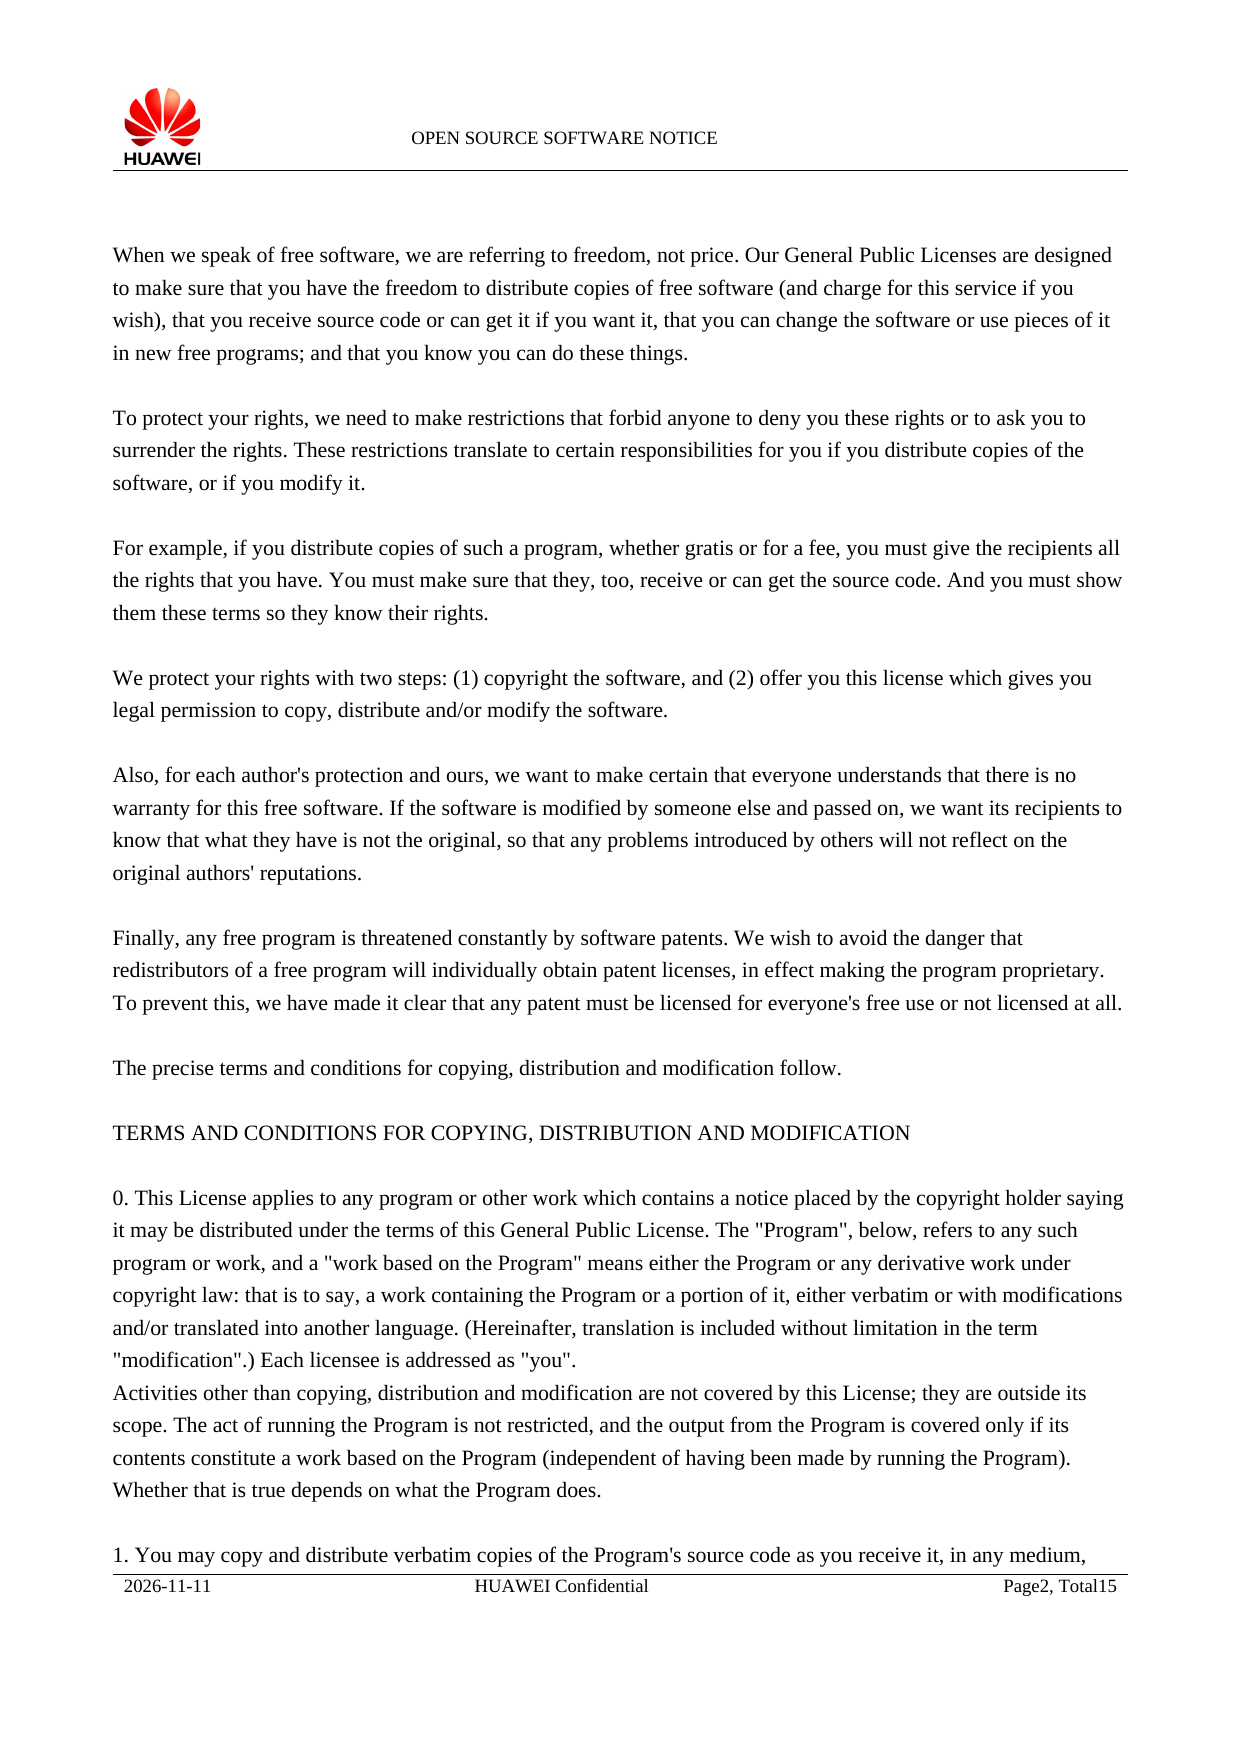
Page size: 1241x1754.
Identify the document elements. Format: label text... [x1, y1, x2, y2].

picture [124, 88, 201, 165]
